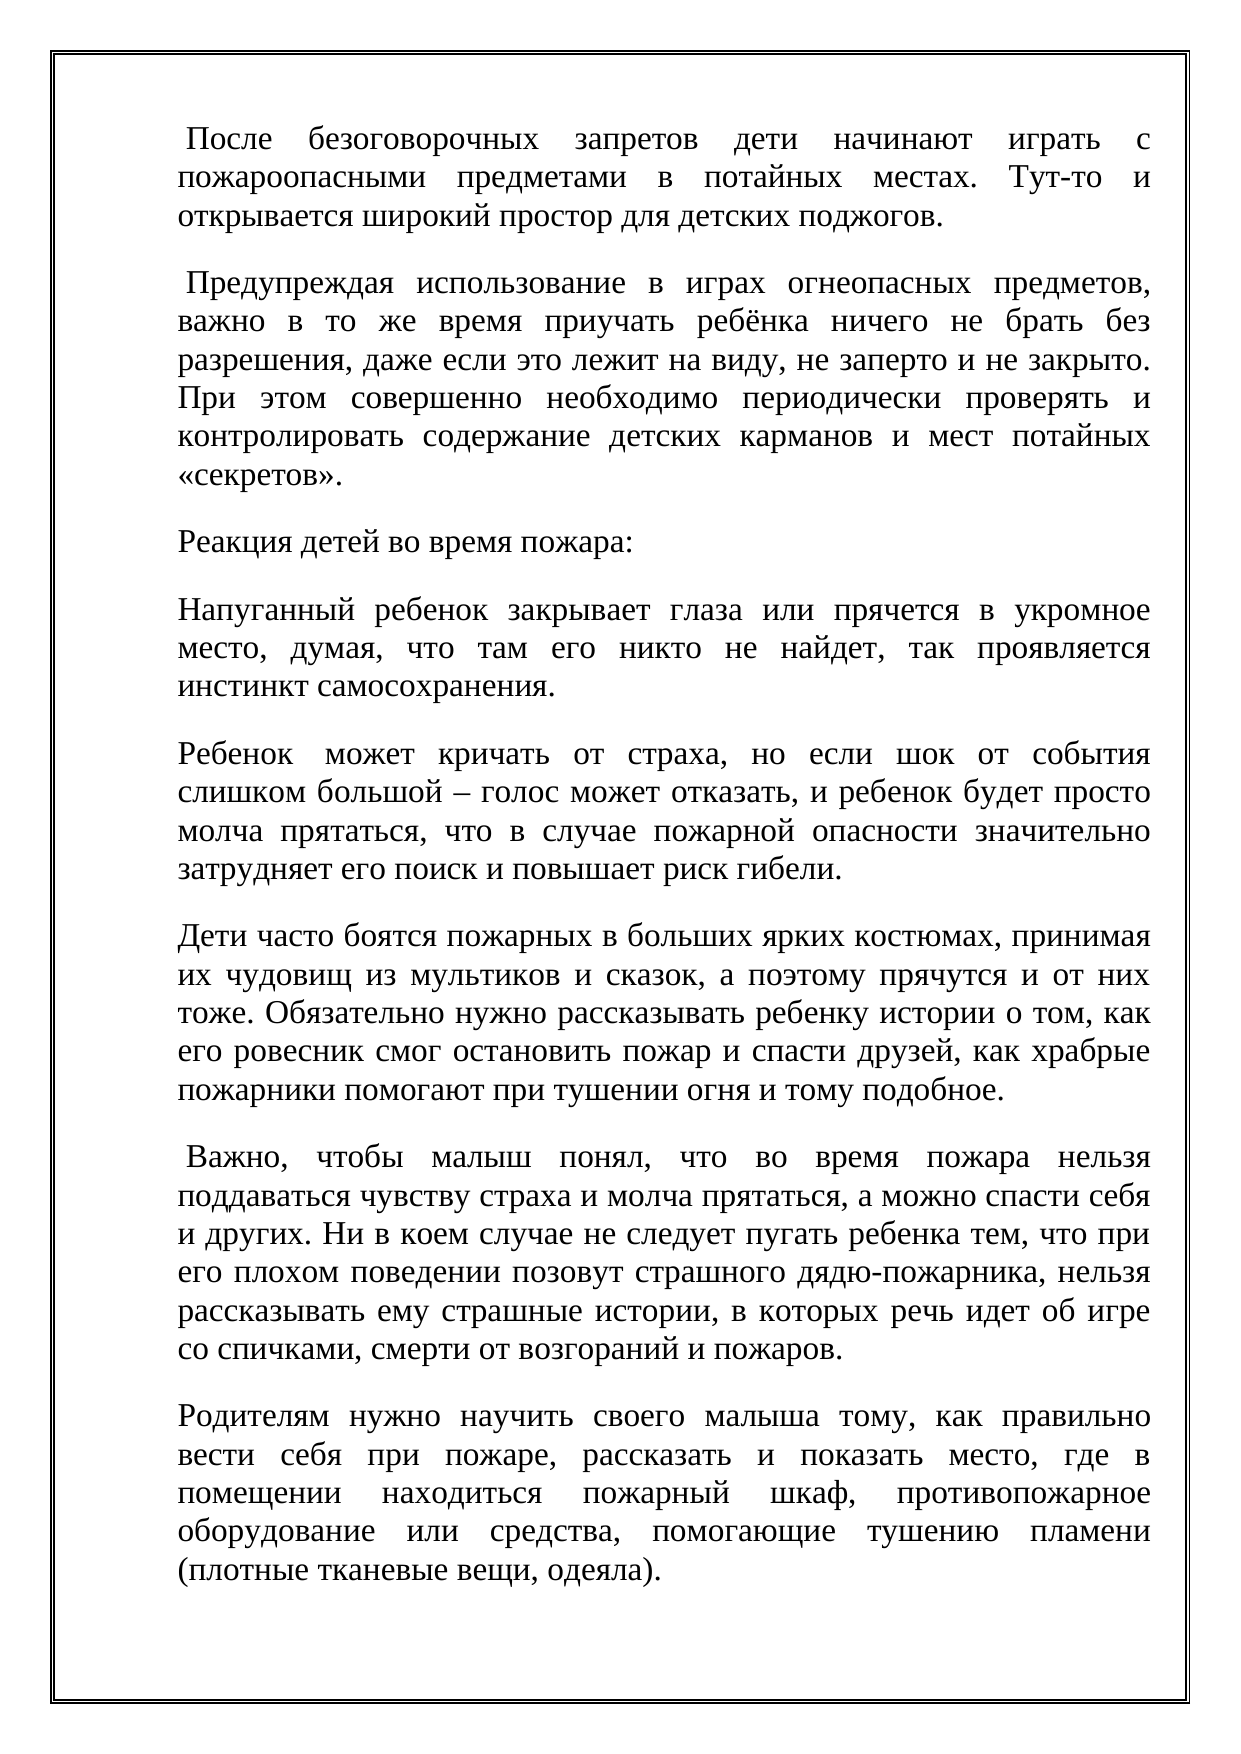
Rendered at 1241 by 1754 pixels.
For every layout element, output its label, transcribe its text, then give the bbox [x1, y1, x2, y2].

text Важно, чтобы малыш понял, что во время пожара нельзя поддаваться чувству страха и молча прятаться, а можно спасти себя и других. Ни в коем случае не следует пугать ребенка тем, что при его плохом поведении позовут страшного дядю-пожарника, нельзя рассказывать ему страшные истории, в которых речь идет об игре со спичками, смерти от возгораний и пожаров. [177, 1136, 1152, 1366]
text После безоговорочных запретов дети начинают играть с пожароопасными предметами в потайных местах. Тут-то и открывается широкий простор для детских поджогов. [177, 118, 1152, 233]
text Родителям нужно научить своего малыша тому, как правильно вести себя при пожаре, рассказать и показать место, где в помещении находиться пожарный шкаф, противопожарное оборудование или средства, помогающие тушению пламени (плотные тканевые вещи, одеяла). [177, 1396, 1152, 1587]
text Дети часто боятся пожарных в больших ярких костюмах, принимая их чудовищ из мультиков и сказок, а поэтому прячутся и от них тоже. Обязательно нужно рассказывать ребенку истории о том, как его ровесник смог остановить пожар и спасти друзей, как храбрые пожарники помогают при тушении огня и тому подобное. [177, 916, 1152, 1107]
text Напуганный ребенок закрывает глаза или прячется в укромное место, думая, что там его никто не найдет, так проявляется инстинкт самосохранения. [177, 589, 1152, 704]
text Реакция детей во время пожара: [177, 521, 1152, 560]
text Предупреждая использование в играх огнеопасных предметов, важно в то же время приучать ребёнка ничего не брать без разрешения, даже если это лежит на виду, не заперто и не закрыто. При этом совершенно необходимо периодически проверять и контролировать содержание детских карманов и мест потайных «секретов». [177, 262, 1152, 492]
text Ребенок может кричать от страха, но если шок от события слишком большой – голос может отказать, и ребенок будет просто молча прятаться, что в случае пожарной опасности значительно затрудняет его поиск и повышает риск гибели. [177, 733, 1152, 886]
